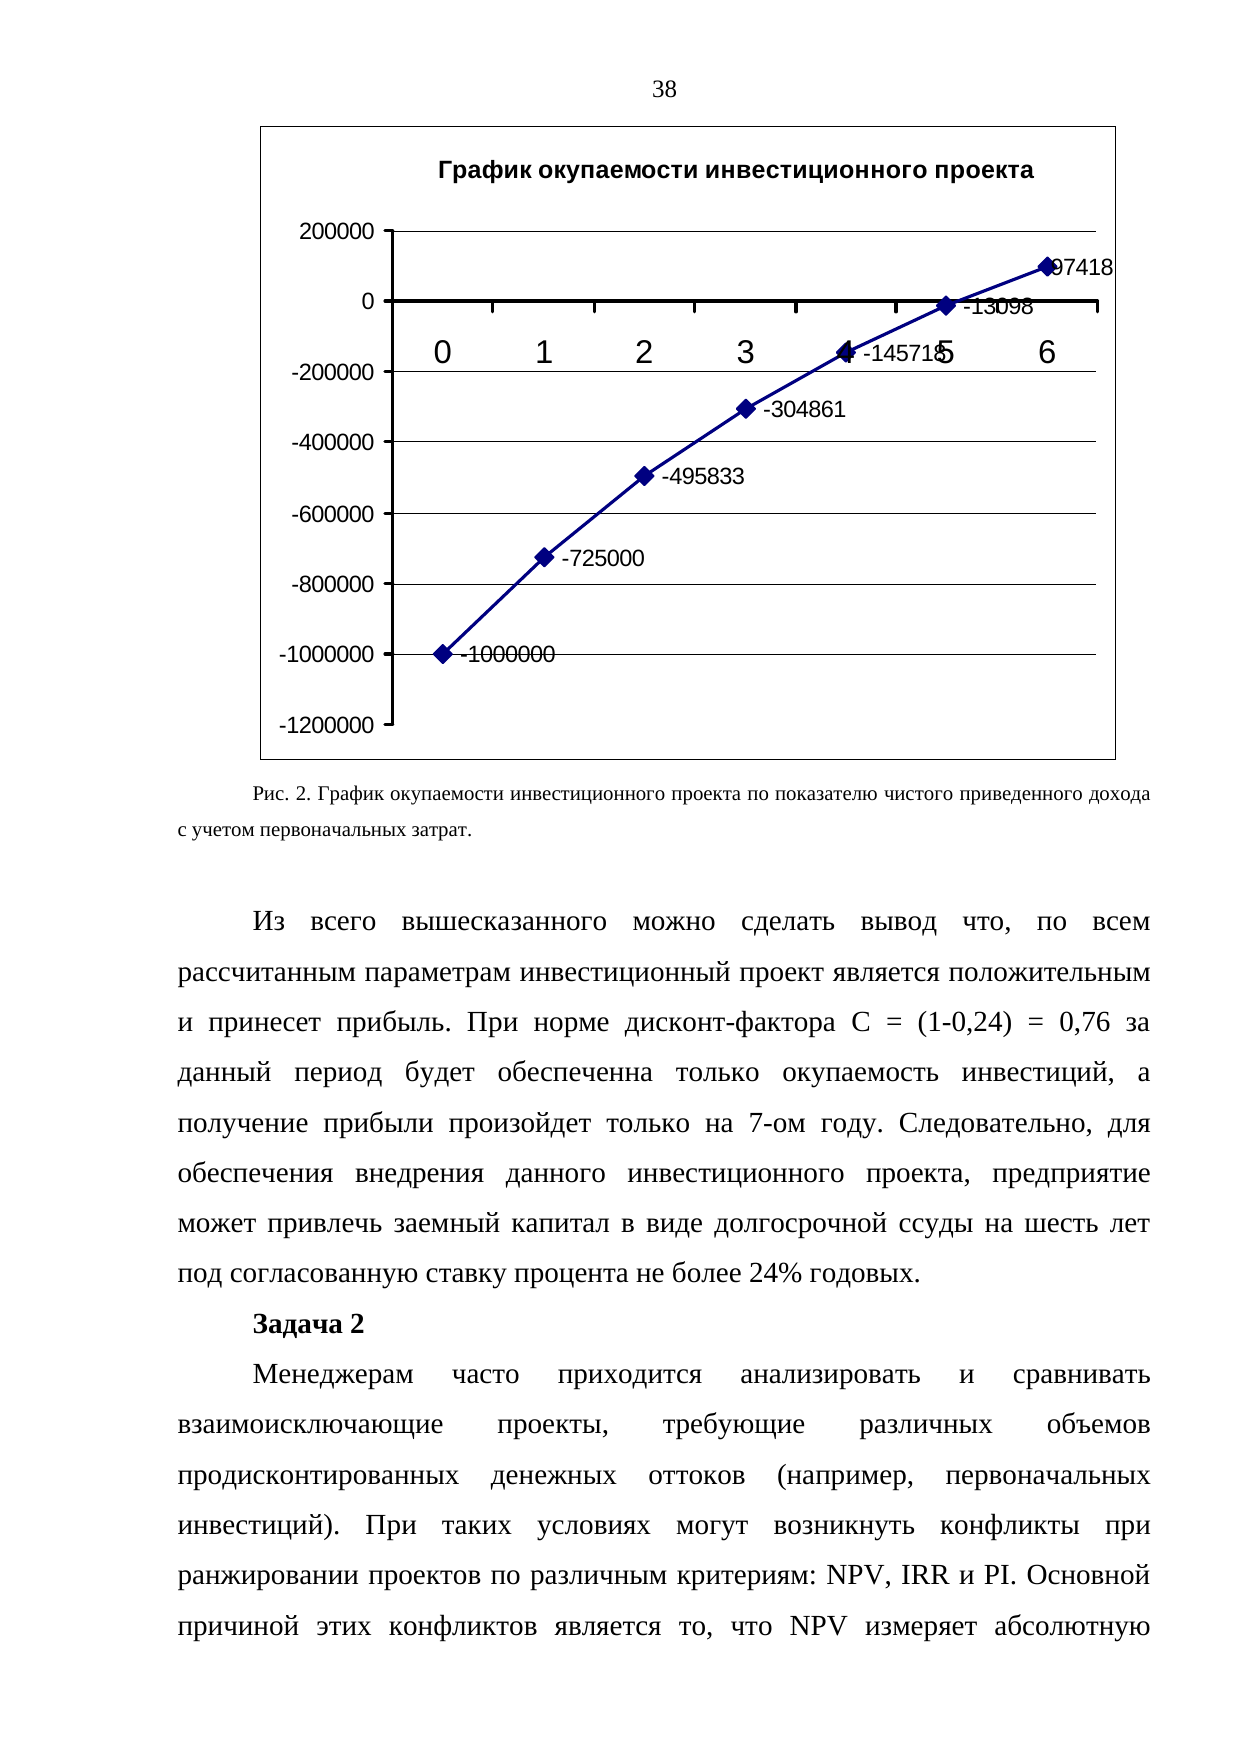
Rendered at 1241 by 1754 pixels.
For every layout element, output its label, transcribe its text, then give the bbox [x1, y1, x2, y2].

text Из всего вышесказанного можно сделать вывод что, по всем рассчитанным параметрам инвестиционный проект является положительным и принесет прибыль. При норме дисконт-фактора С = (1-0,24) = 0,76 за данный период будет обеспеченна только окупаемость инвестиций, а получение прибыли произойдет только на 7-ом году. Следовательно, для обеспечения внедрения данного инвестиционного проекта, предприятие может привлечь заемный капитал в виде долгосрочной ссуды на шесть лет под согласованную ставку процента не более 24% годовых. [177, 903, 1152, 1289]
text Задача 2 [177, 1306, 1152, 1339]
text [177, 1356, 1152, 1641]
text Рис. 2. График окупаемости инвестиционного проекта по показателю чистого приведенного дохода с учетом первоначальных затрат. [177, 781, 1152, 841]
